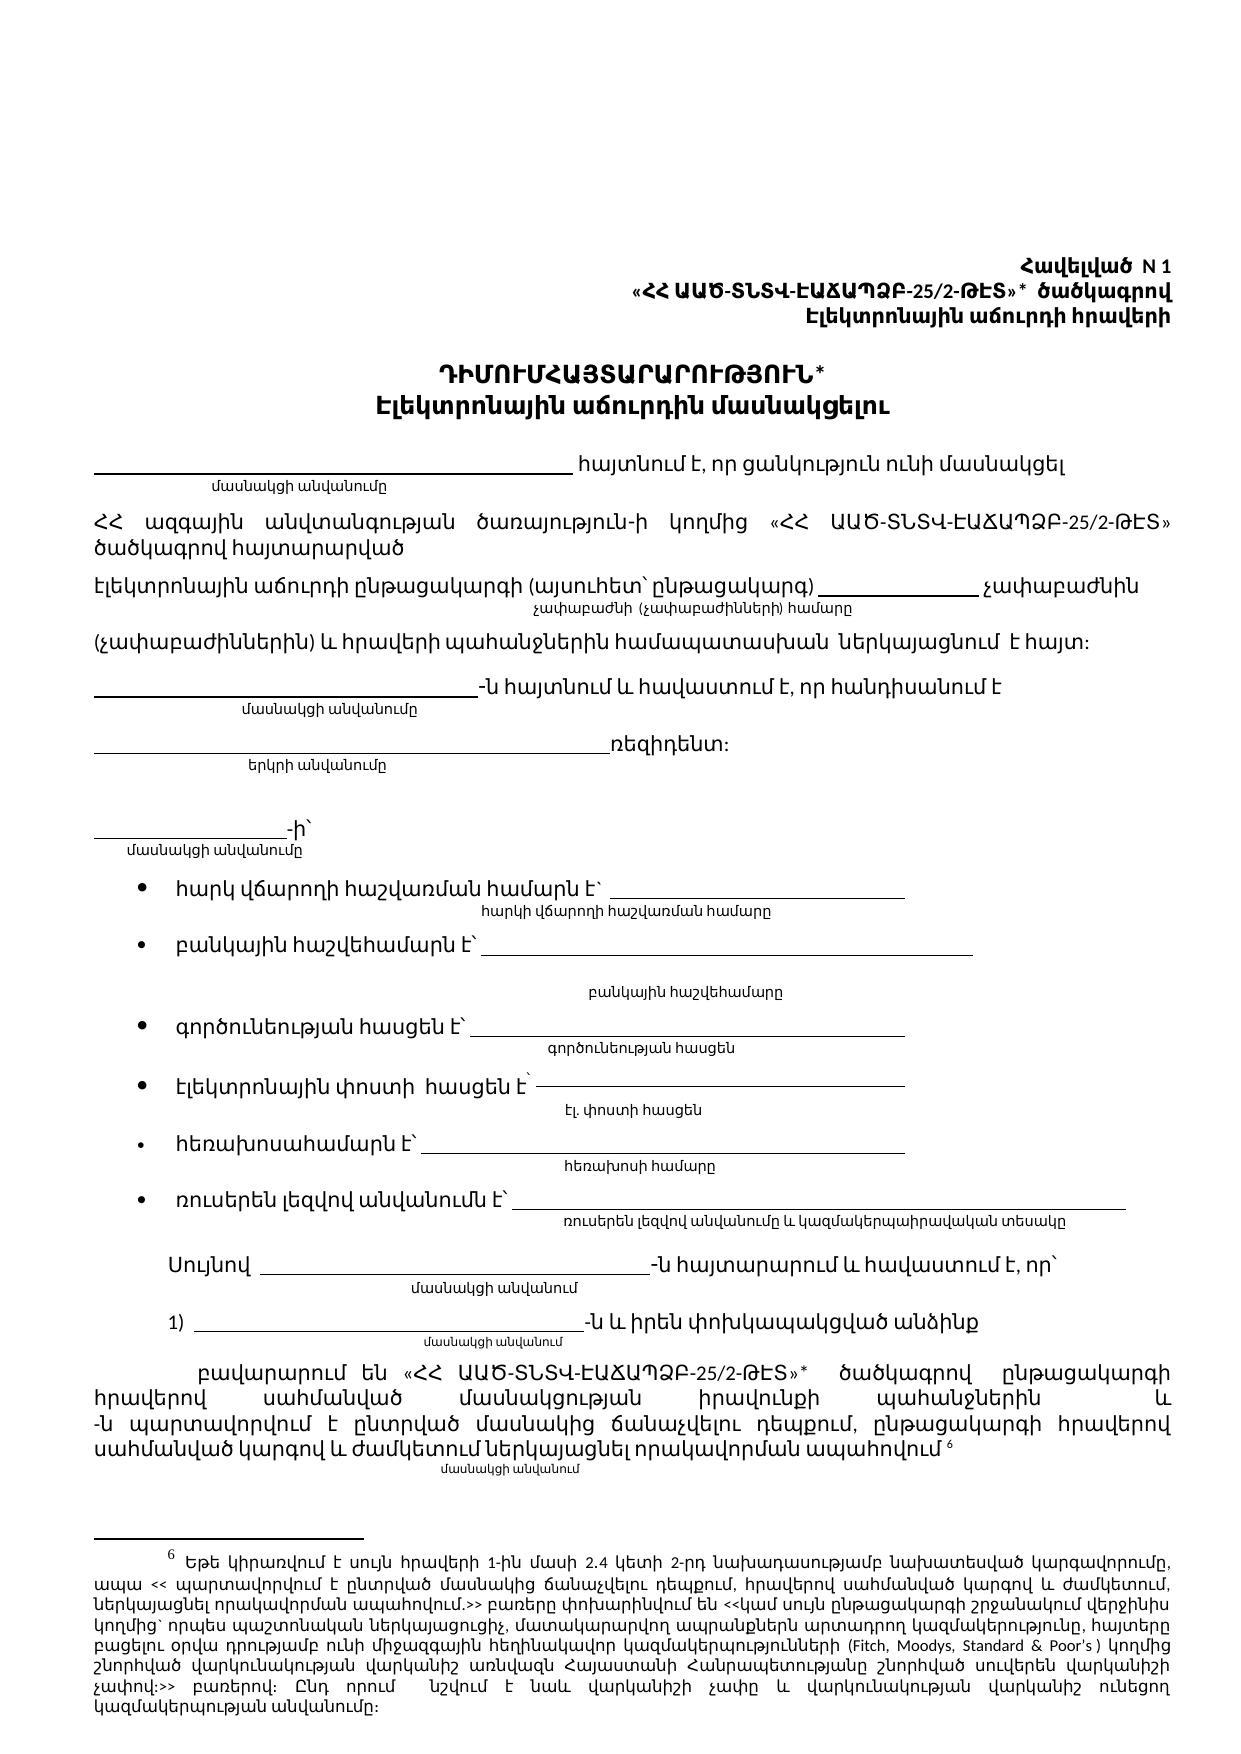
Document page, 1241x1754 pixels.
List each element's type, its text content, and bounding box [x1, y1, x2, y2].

text ռուսերեն լեզվով անվանումը և կազմակերպաիրավական տեսակը [94, 1213, 1171, 1243]
text -ն հայտնում և հավաստում է, որ հանդիսանում է [94, 670, 1171, 701]
text Սույնով -ն հայտարարում և հավաստում է, որ՝ [94, 1248, 1171, 1279]
text էլ. փոստի հասցեն [94, 1101, 1171, 1131]
list հեռախոսահամարն է՝ [138, 1131, 1171, 1157]
text մասնակցի անվանումը [94, 477, 1171, 507]
list բանկային հաշվեհամարն է՝ [138, 933, 1171, 983]
text հեռախոսի համարը [462, 1157, 1171, 1187]
text հարկի վճարողի հաշվառման համարը [94, 902, 1171, 933]
list գործունեության հասցեն է՝ [138, 1014, 1171, 1040]
text մասնակցի անվանում [94, 1335, 1171, 1360]
text -ի՝ [94, 816, 1171, 841]
text ՀՀ ազգային անվտանգության ծառայություն-ի կողմից «ՀՀ ԱԱԾ-ՏՆՏՎ-ԷԱՃԱՊՁԲ-25/2-ԹԷՏ» ծածկագրով հայտարարված [94, 507, 1171, 561]
text երկրի անվանումը [94, 756, 1171, 787]
text էլեկտրոնային աճուրդի ընթացակարգի (այսուհետ՝ ընթացակարգ) չափաբաժնին [94, 573, 1171, 599]
list էլեկտրոնային փոստի հասցեն է՝ [138, 1070, 1171, 1101]
text մասնակցի անվանումը [94, 841, 1171, 872]
subtitle Էլեկտրոնային աճուրդին մասնակցելու [94, 390, 1171, 421]
text 1) -ն և իրեն փոխկապակցված անձինք [94, 1309, 1171, 1335]
list հարկ վճարողի հաշվառման համարն է` [138, 872, 1171, 902]
text չափաբաժնի (չափաբաժինների) համարը [94, 599, 1171, 629]
text ԴԻՄՈՒՄՀԱՅՏԱՐԱՐՈՒԹՅՈՒՆ* [94, 360, 1171, 390]
text մասնակցի անվանում [94, 1279, 1171, 1309]
text մասնակցի անվանումը [94, 701, 1171, 731]
text (չափաբաժիններին) և հրավերի պահանջներին համապատասխան ներկայացնում է հայտ: [94, 629, 1171, 655]
text գործունեության հասցեն [94, 1040, 1171, 1070]
text ռեզիդենտ: [94, 731, 1171, 756]
text «ՀՀ ԱԱԾ-ՏՆՏՎ-ԷԱՃԱՊՁԲ-25/2-ԹԷՏ»* ծածկագրով [94, 278, 1171, 304]
text Հավելված N 1 [94, 253, 1171, 278]
text բանկային հաշվեհամարը [94, 983, 1171, 1014]
text մասնակցի անվանում [94, 1462, 1171, 1487]
text հայտնում է, որ ցանկություն ունի մասնակցել [94, 451, 1171, 477]
text Էլեկտրոնային աճուրդի հրավերի [94, 304, 1171, 329]
text բավարարում են «ՀՀ ԱԱԾ-ՏՆՏՎ-ԷԱՃԱՊՁԲ-25/2-ԹԷՏ»* ծածկագրով ընթացակարգի հրավերով սահմանված մասնակցության իրավունքի պահանջներին և -ն պարտավորվում է ընտրված մասնակից ճանաչվելու դեպքում, ընթացակարգի հրավերով սահմանված կարգով և ժամկետում ներկայացնել որակավորման ապահովում [94, 1360, 1171, 1462]
list ռուսերեն լեզվով անվանումն է՝ [138, 1187, 1171, 1213]
